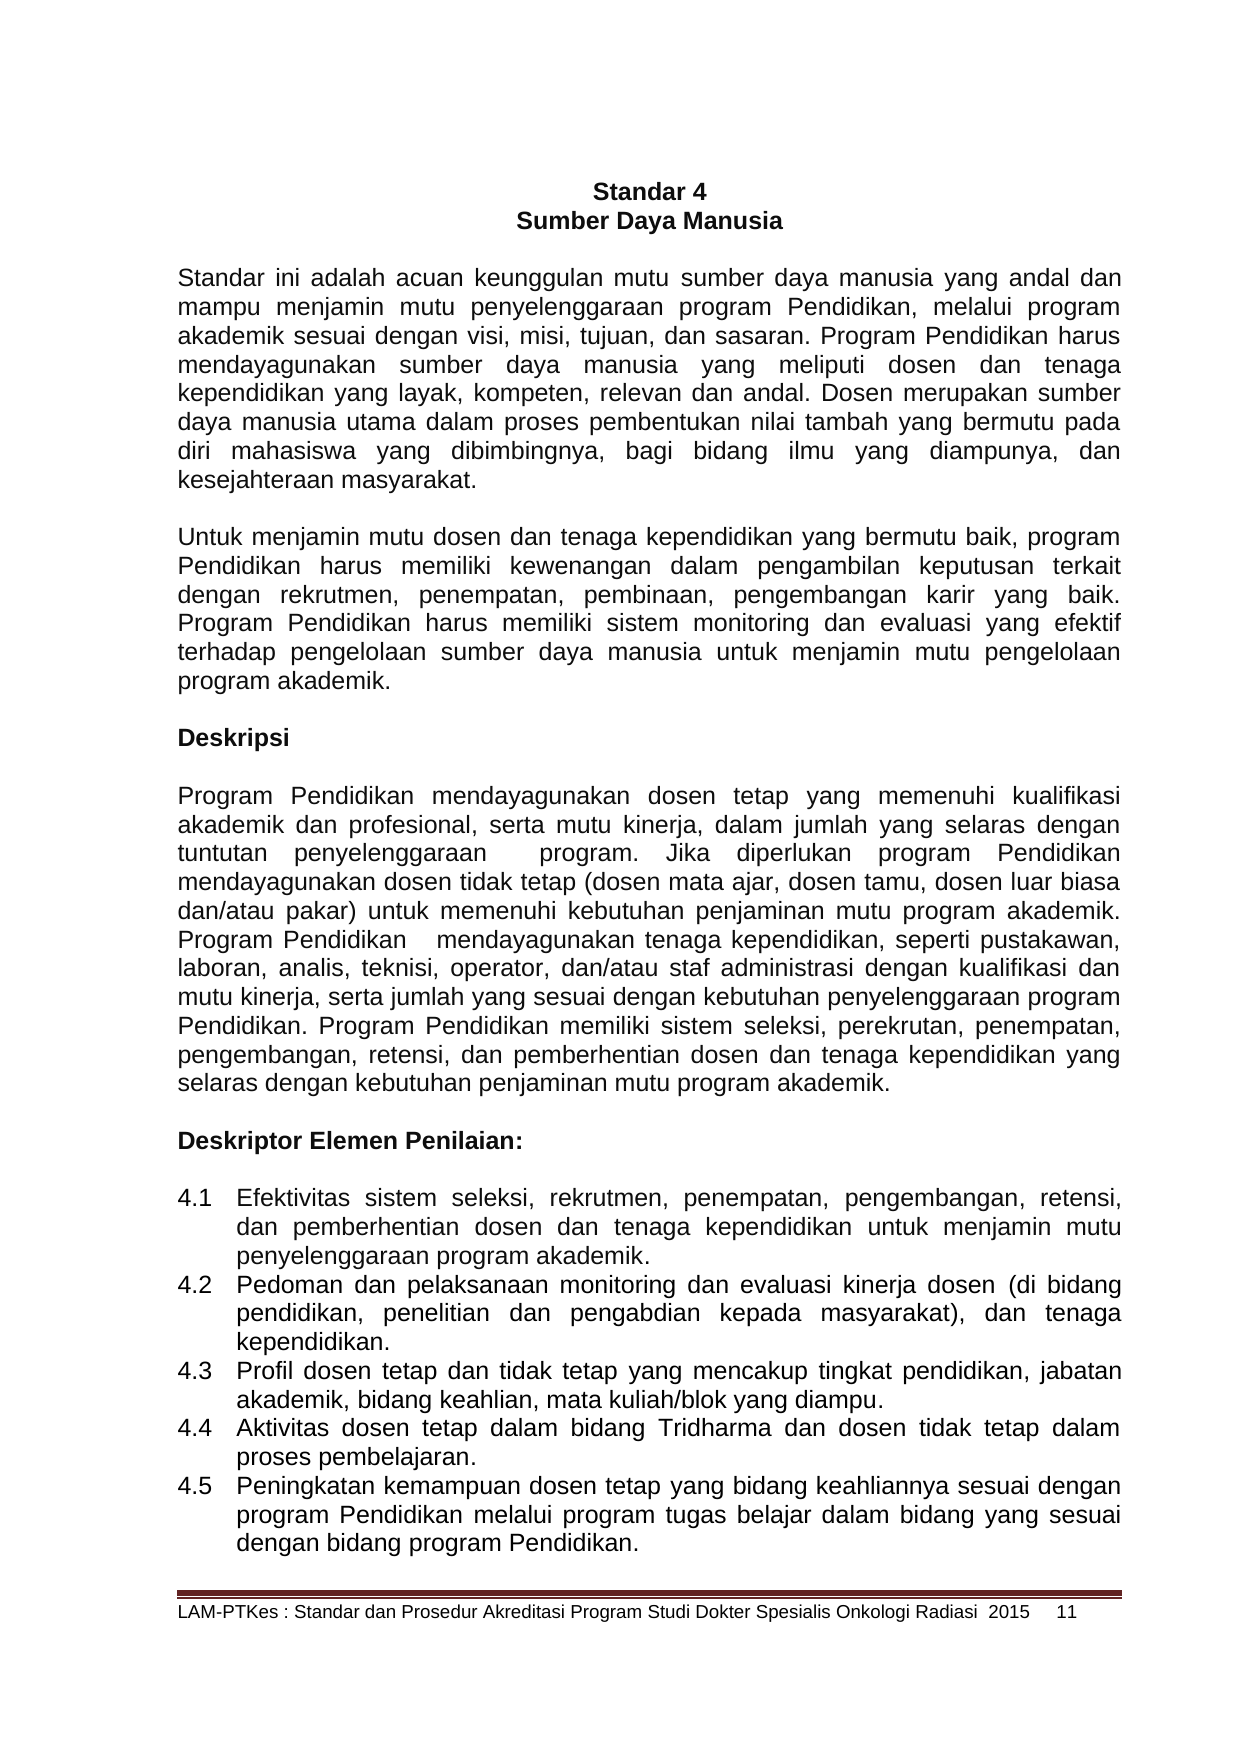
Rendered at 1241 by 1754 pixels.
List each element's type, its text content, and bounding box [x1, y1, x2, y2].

subtitle Sumber Daya Manusia [177, 206, 1122, 235]
subtitle Deskripsi [177, 723, 1122, 752]
text Program Pendidikan mendayagunakan dosen tetap yang memenuhi kualifikasi akademik dan profesional, serta mutu kinerja, dalam jumlah yang selaras dengan tuntutan penyelenggaraan program. Jika diperlukan program Pendidikan mendayagunakan dosen tidak tetap (dosen mata ajar, dosen tamu, dosen luar biasa dan/atau pakar) untuk memenuhi kebutuhan penjaminan mutu program akademik. Program Pendidikan mendayagunakan tenaga kependidikan, seperti pustakawan, laboran, analis, teknisi, operator, dan/atau staf administrasi dengan kualifikasi dan mutu kinerja, serta jumlah yang sesuai dengan kebutuhan penyelenggaraan program Pendidikan. Program Pendidikan memiliki sistem seleksi, perekrutan, penempatan, pengembangan, retensi, dan pemberhentian dosen dan tenaga kependidikan yang selaras dengan kebutuhan penjaminan mutu program akademik. [177, 781, 1122, 1097]
text Standar ini adalah acuan keunggulan mutu sumber daya manusia yang andal dan mampu menjamin mutu penyelenggaraan program Pendidikan, melalui program akademik sesuai dengan visi, misi, tujuan, dan sasaran. Program Pendidikan harus mendayagunakan sumber daya manusia yang meliputi dosen dan tenaga kependidikan yang layak, kompeten, relevan dan andal. Dosen merupakan sumber daya manusia utama dalam proses pembentukan nilai tambah yang bermutu pada diri mahasiswa yang dibimbingnya, bagi bidang ilmu yang diampunya, dan kesejahteraan masyarakat. [177, 263, 1122, 493]
text Deskriptor Elemen Penilaian: [177, 1126, 1122, 1155]
list Profil dosen tetap dan tidak tetap yang mencakup tingkat pendidikan, jabatan akademik, bidang keahlian, mata kuliah/blok yang diampu. [177, 1356, 1122, 1413]
list Peningkatan kemampuan dosen tetap yang bidang keahliannya sesuai dengan program Pendidikan melalui program tugas belajar dalam bidang yang sesuai dengan bidang program Pendidikan. [177, 1471, 1122, 1557]
list Efektivitas sistem seleksi, rekrutmen, penempatan, pengembangan, retensi, dan pemberhentian dosen dan tenaga kependidikan untuk menjamin mutu penyelenggaraan program akademik. [177, 1183, 1122, 1270]
list Pedoman dan pelaksanaan monitoring dan evaluasi kinerja dosen (di bidang pendidikan, penelitian dan pengabdian kepada masyarakat), dan tenaga kependidikan. [177, 1270, 1122, 1356]
subtitle Standar 4 [177, 177, 1122, 206]
text 4.4 Aktivitas dosen tetap dalam bidang Tridharma dan dosen tidak tetap dalam proses pembelajaran. [177, 1413, 1122, 1471]
text Untuk menjamin mutu dosen dan tenaga kependidikan yang bermutu baik, program Pendidikan harus memiliki kewenangan dalam pengambilan keputusan terkait dengan rekrutmen, penempatan, pembinaan, pengembangan karir yang baik. Program Pendidikan harus memiliki sistem monitoring dan evaluasi yang efektif terhadap pengelolaan sumber daya manusia untuk menjamin mutu pengelolaan program akademik. [177, 522, 1122, 695]
